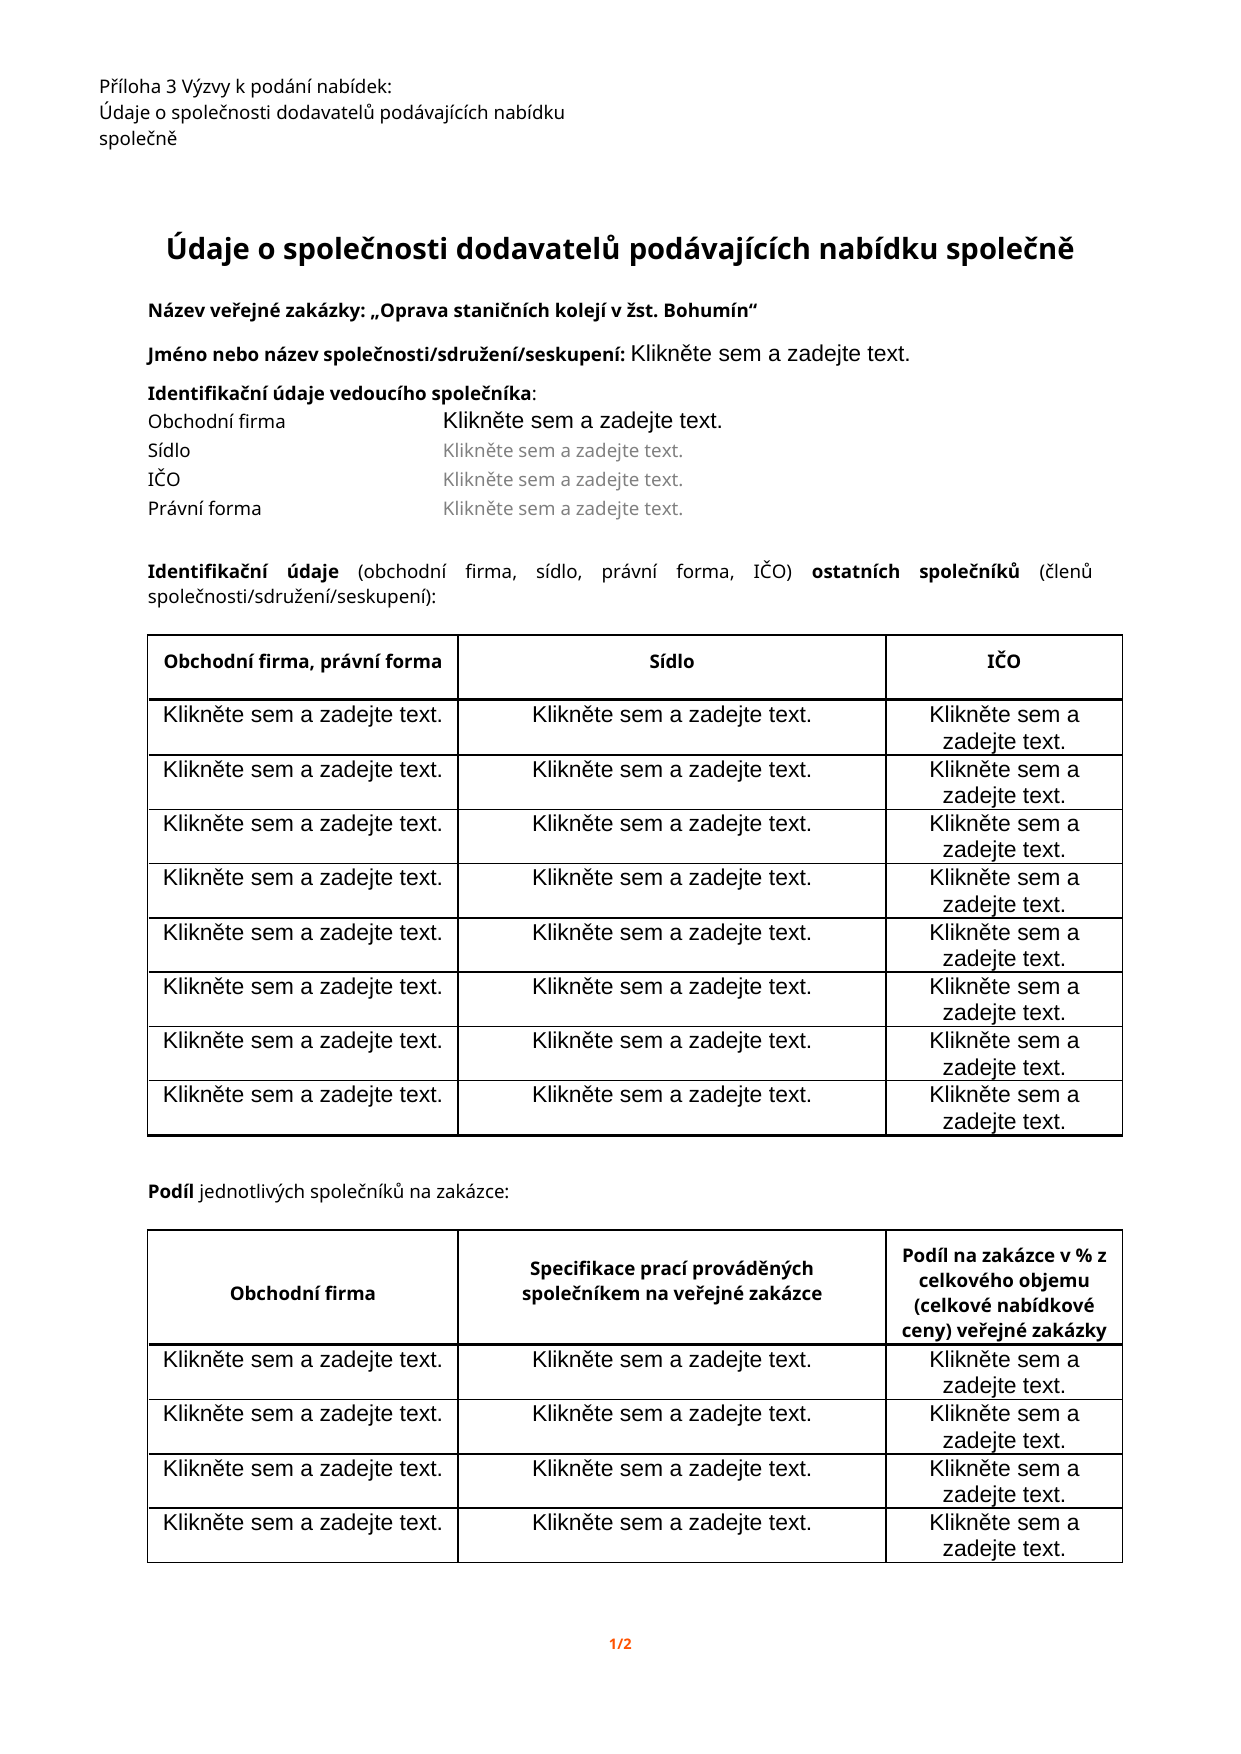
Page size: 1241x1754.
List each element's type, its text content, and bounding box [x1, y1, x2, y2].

text Obchodní firma [148, 405, 1093, 434]
text Jméno nebo název společnosti/sdružení/seskupení: [148, 336, 1093, 367]
text Identifikační údaje vedoucího společníka: [148, 380, 1093, 405]
table_header Sídlo [459, 636, 885, 698]
table_header Obchodní firma, právní forma [148, 636, 457, 698]
text IČO [148, 463, 1093, 492]
table_header IČO [887, 636, 1122, 698]
text Název veřejné zakázky: „Oprava staničních kolejí v žst. Bohumín“ [148, 293, 1093, 324]
table_header Obchodní firma [148, 1231, 457, 1343]
title Údaje o společnosti dodavatelů podávajících nabídku společně [148, 228, 1093, 268]
text Sídlo [148, 434, 1093, 463]
text Identifikační údaje (obchodní firma, sídlo, právní forma, IČO) ostatních společníků (členů společnosti/sdružení/seskupení): [148, 559, 1093, 609]
table_header Podíl na zakázce v % z celkového objemu (celkové nabídkové ceny) veřejné zakázky [887, 1231, 1122, 1343]
text Podíl jednotlivých společníků na zakázce: [148, 1179, 1093, 1229]
text Právní forma [148, 492, 1093, 521]
table_header Specifikace prací prováděných společníkem na veřejné zakázce [459, 1231, 885, 1343]
